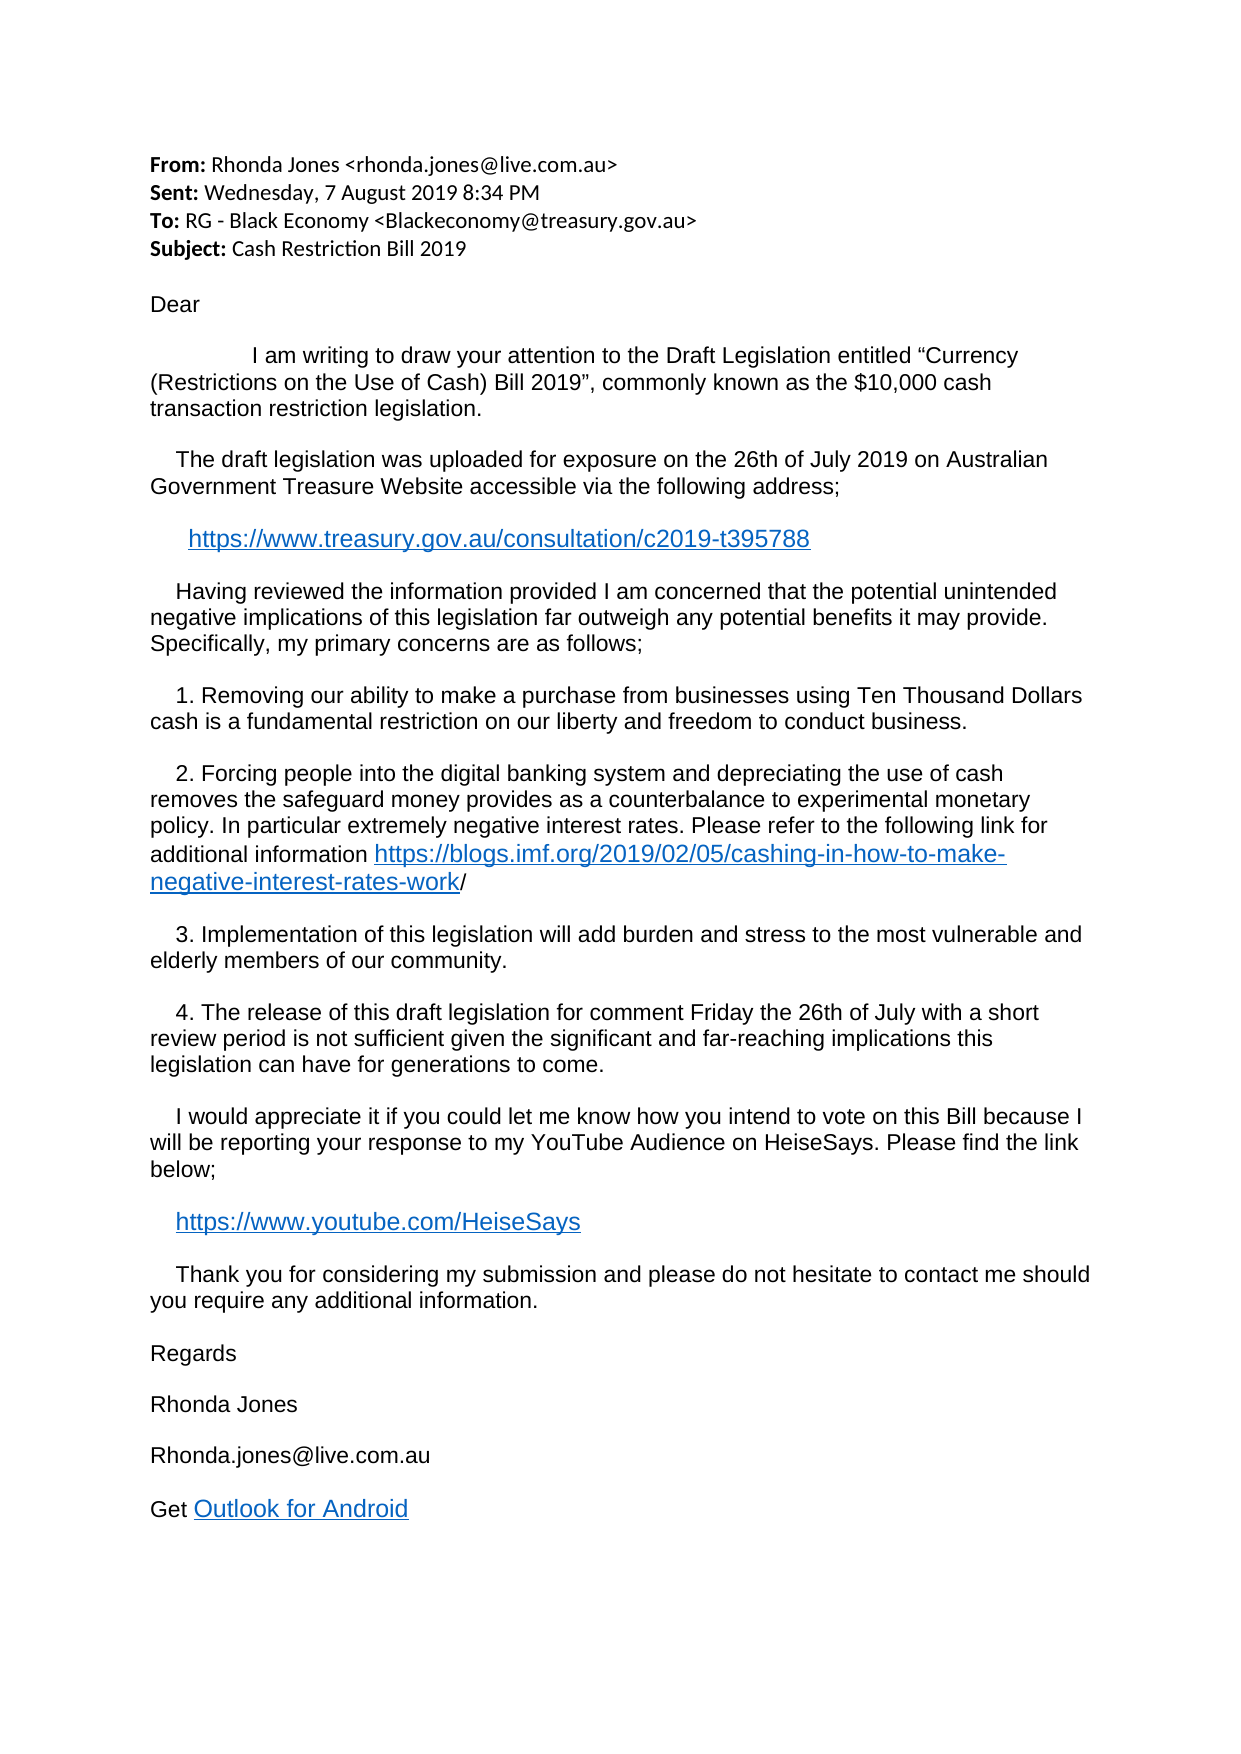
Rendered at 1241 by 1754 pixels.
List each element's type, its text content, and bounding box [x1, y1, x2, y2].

text Regards [150, 1340, 1090, 1366]
text Thank you for considering my submission and please do not hesitate to contact me should you require any additional information. [150, 1261, 1090, 1313]
text I would appreciate it if you could let me know how you intend to vote on this Bill because I will be reporting your response to my YouTube Audience on HeiseSays. Please find the link below; [150, 1103, 1090, 1182]
text From: Rhonda Jones <rhonda.jones@live.com.au> Sent: Wednesday, 7 August 2019 8:34 PM To: RG - Black Economy <Blackeconomy@treasury.gov.au> Subject: Cash Restriction Bill 2019 [150, 150, 1090, 262]
text Get Outlook for Android [150, 1494, 1090, 1522]
text Rhonda Jones [150, 1391, 1090, 1417]
text 4. The release of this draft legislation for comment Friday the 26th of July with a short review period is not sufficient given the significant and far-reaching implications this legislation can have for generations to come. [150, 999, 1090, 1078]
text The draft legislation was uploaded for exposure on the 26th of July 2019 on Australian Government Treasure Website accessible via the following address; [150, 446, 1090, 499]
text Rhonda.jones@live.com.au [150, 1442, 1090, 1469]
text Dear [150, 291, 1090, 317]
text Having reviewed the information provided I am concerned that the potential unintended negative implications of this legislation far outweigh any potential benefits it may provide. Specifically, my primary concerns are as follows; [150, 578, 1090, 657]
text 2. Forcing people into the digital banking system and depreciating the use of cash removes the safeguard money provides as a counterbalance to experimental monetary policy. In particular extremely negative interest rates. Please refer to the following link for additional information https://blogs.imf.org/2019/02/05/cashing-in-how-to-make-negative-interest-rates-work/ [150, 759, 1090, 896]
text https://www.youtube.com/HeiseSays [150, 1207, 1090, 1236]
text 3. Implementation of this legislation will add burden and stress to the most vulnerable and elderly members of our community. [150, 921, 1090, 974]
text 1. Removing our ability to make a purchase from businesses using Ten Thousand Dollars cash is a fundamental restriction on our liberty and freedom to conduct business. [150, 682, 1090, 734]
text https://www.treasury.gov.au/consultation/c2019-t395788 [150, 524, 1090, 553]
text I am writing to draw your attention to the Draft Legislation entitled “Currency (Restrictions on the Use of Cash) Bill 2019”, commonly known as the $10,000 cash transaction restriction legislation. [150, 342, 1090, 421]
